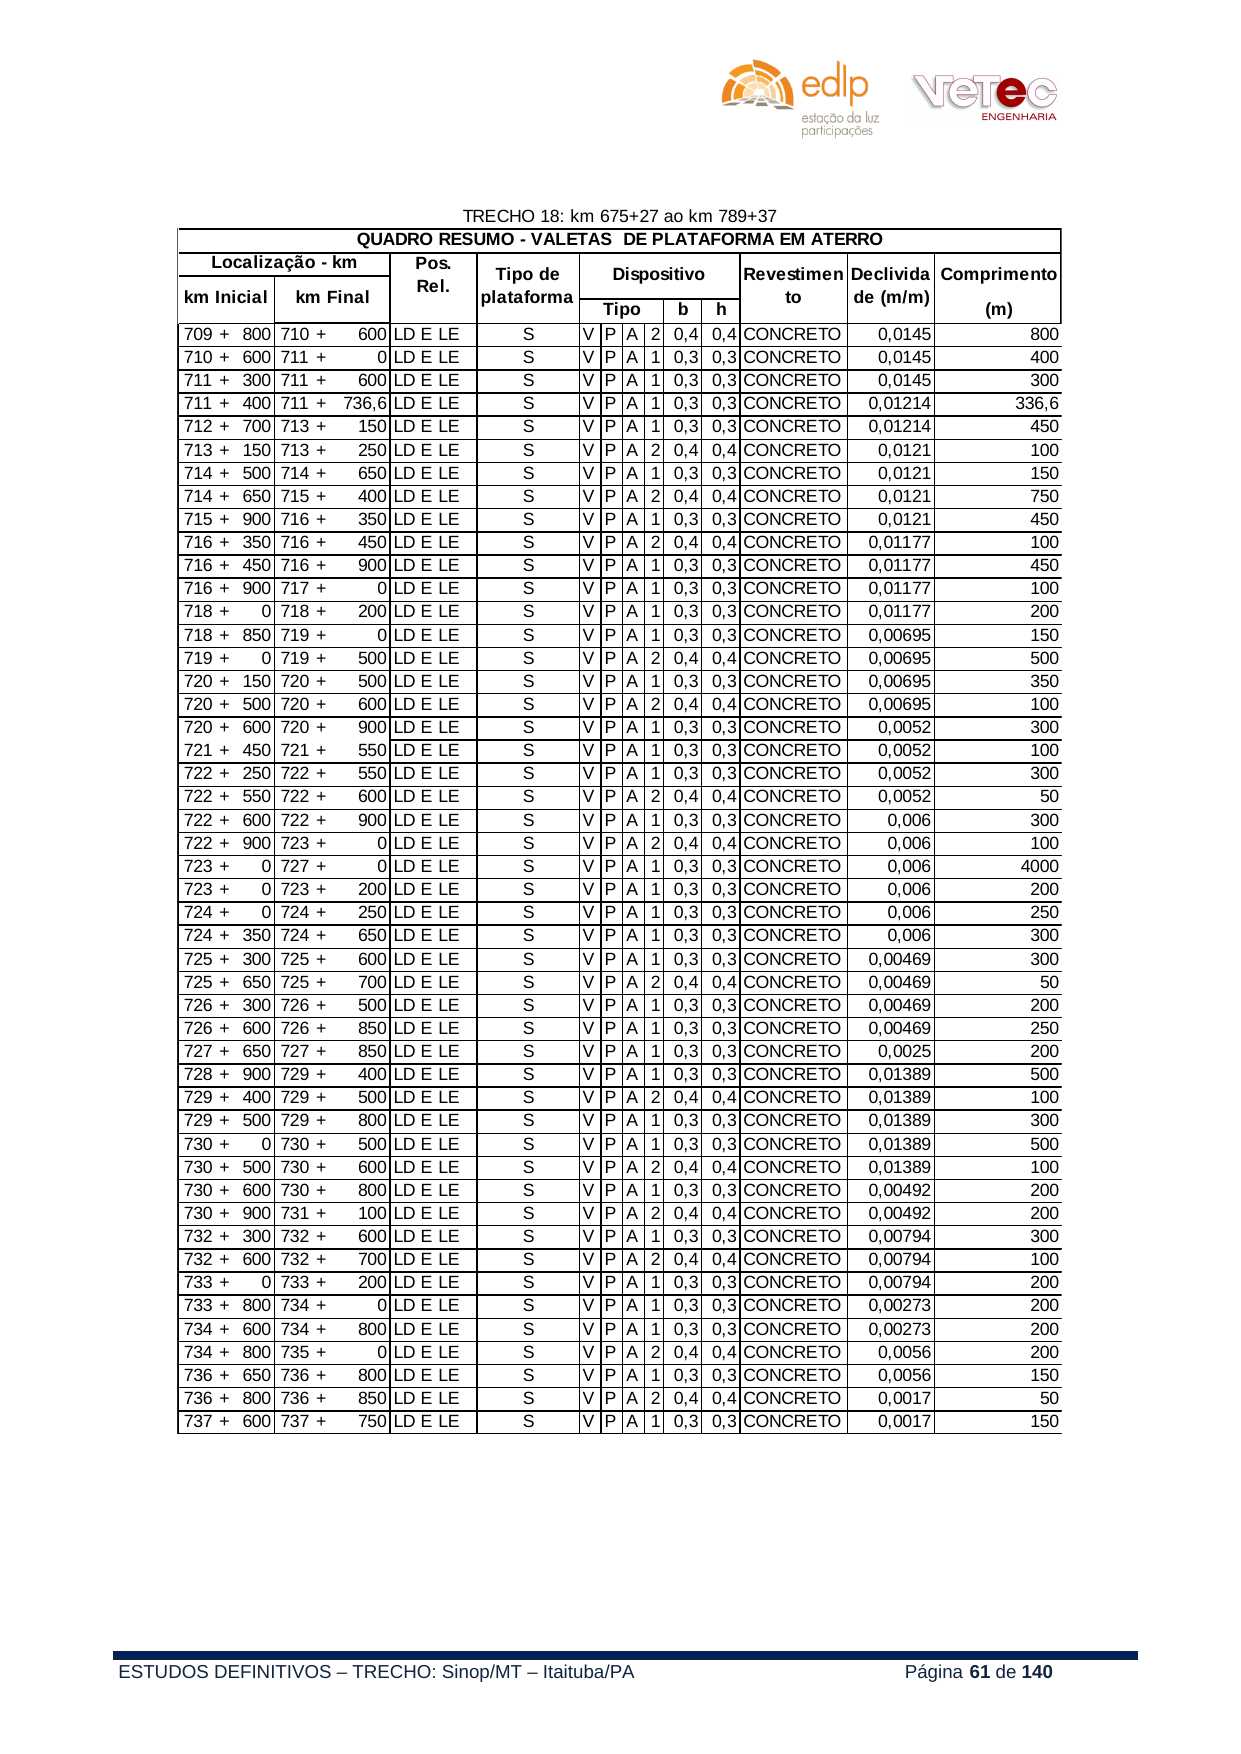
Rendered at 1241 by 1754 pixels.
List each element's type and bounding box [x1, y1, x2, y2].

picture [700, 27, 893, 158]
picture [904, 73, 1064, 127]
